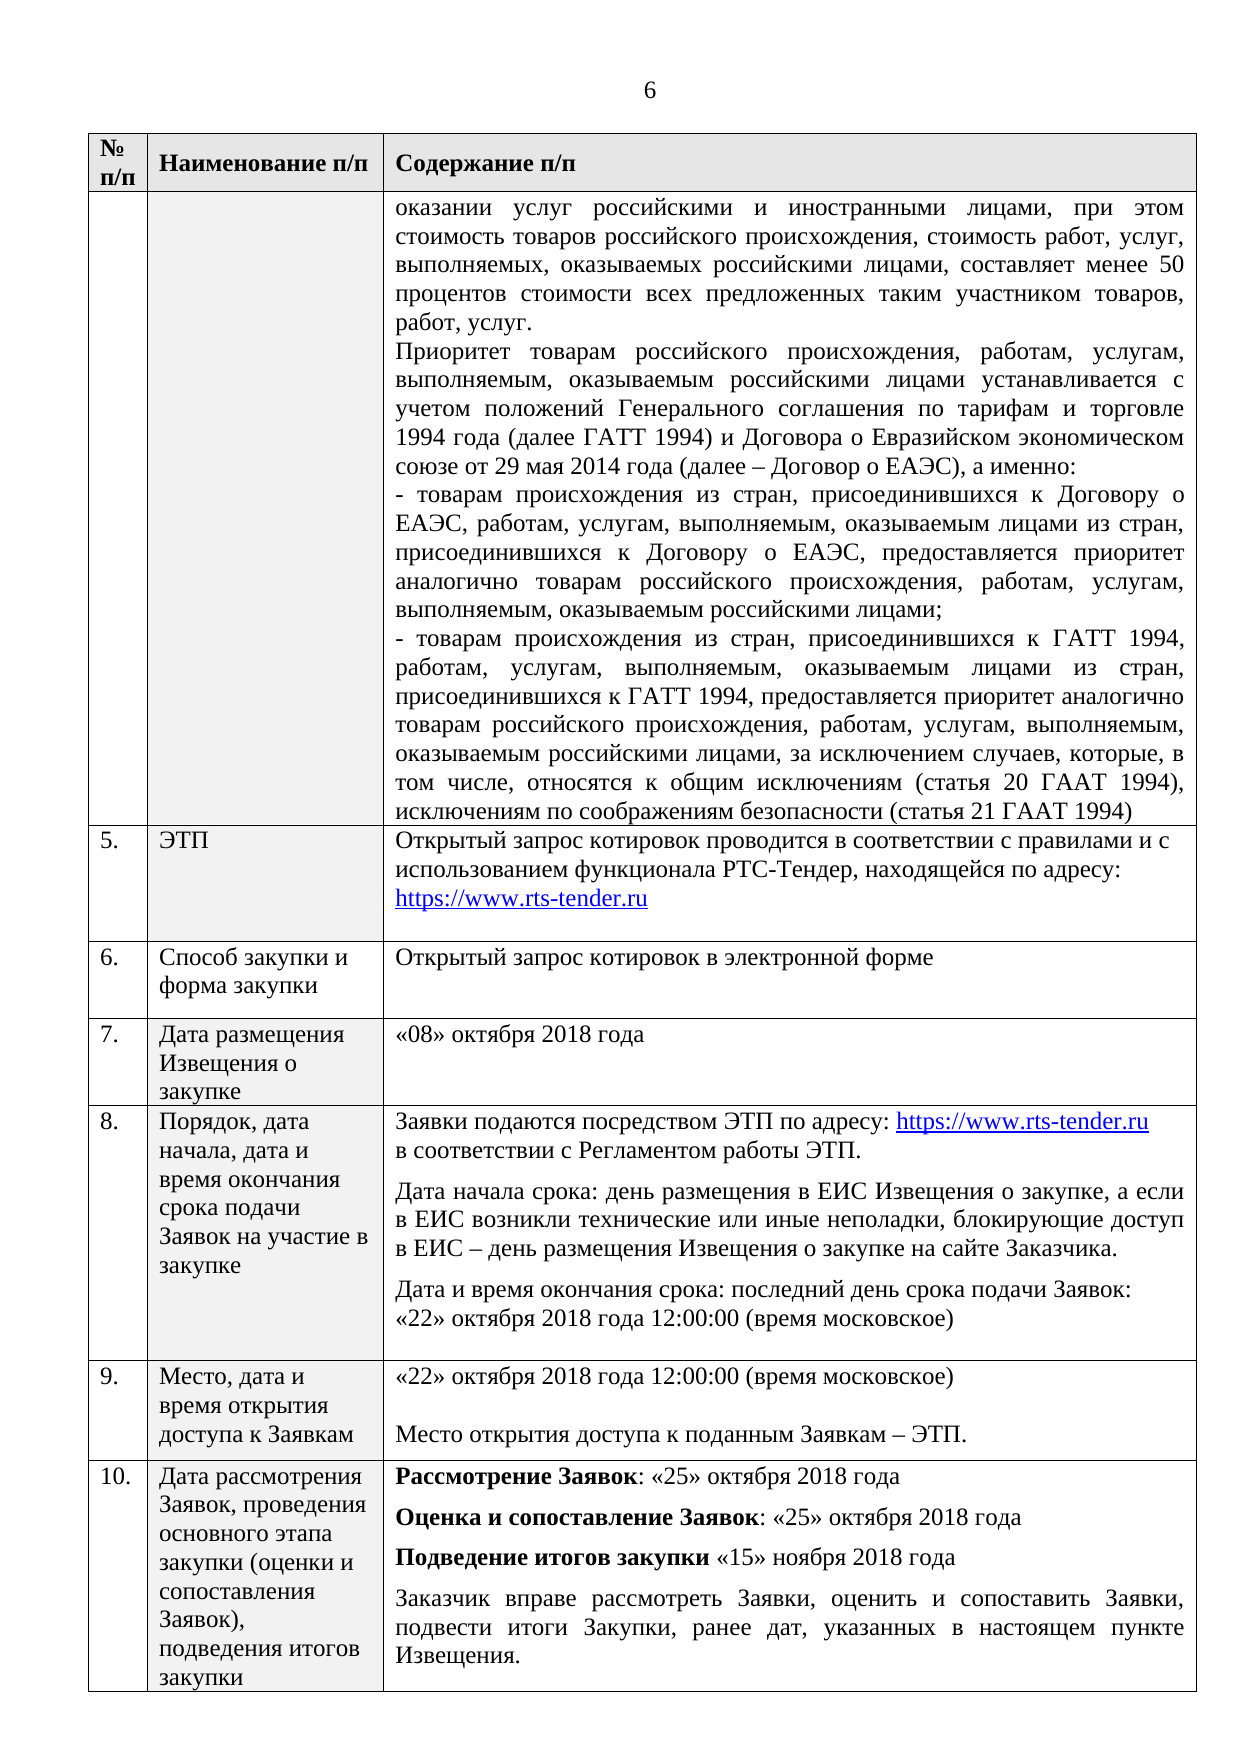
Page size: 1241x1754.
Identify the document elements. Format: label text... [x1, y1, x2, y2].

table_cell [89, 192, 147, 824]
table_cell [89, 1361, 147, 1460]
table_cell Дата рассмотрения Заявок, проведения основного этапа закупки (оценки и сопоставления Заявок), подведения итогов закупки [148, 1461, 383, 1691]
table_cell [89, 1106, 147, 1360]
table_cell Место, дата и время открытия доступа к Заявкам [148, 1361, 383, 1460]
table_header № п/п [89, 134, 147, 191]
table_cell Заявки подаются посредством ЭТП по адресу: https://www.rts-tender.ru в соответствии с Регламентом работы ЭТП. Дата начала срока: день размещения в ЕИС Извещения о закупке, а если в ЕИС возникли технические или иные неполадки, блокирующие доступ в ЕИС – день размещения Извещения о закупке на сайте Заказчика. Дата и время окончания срока: последний день срока подачи Заявок: «22» октября 2018 года 12:00:00 (время московское) [384, 1106, 1196, 1360]
table_cell «08» октября 2018 года [384, 1019, 1196, 1105]
table_cell Способ закупки и форма закупки [148, 942, 383, 1018]
table_cell [89, 1019, 147, 1105]
table_cell ЭТП [148, 826, 383, 941]
table_cell [89, 1461, 147, 1691]
table_header Наименование п/п [148, 134, 383, 191]
table_cell [89, 942, 147, 1018]
table_cell Порядок, дата начала, дата и время окончания срока подачи Заявок на участие в закупке [148, 1106, 383, 1360]
table_cell [89, 826, 147, 941]
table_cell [148, 192, 383, 824]
table_cell Рассмотрение Заявок: «25» октября 2018 года Оценка и сопоставление Заявок: «25» октября 2018 года Подведение итогов закупки «15» ноября 2018 года Заказчик вправе рассмотреть Заявки, оценить и сопоставить Заявки, подвести итоги Закупки, ранее дат, указанных в настоящем пункте Извещения. [384, 1461, 1196, 1691]
table_cell Открытый запрос котировок проводится в соответствии с правилами и с использованием функционала РТС-Тендер, находящейся по адресу: https://www.rts-tender.ru [384, 826, 1196, 941]
table_header Содержание п/п [384, 134, 1196, 191]
table_cell Открытый запрос котировок в электронной форме [384, 942, 1196, 1018]
table_cell «22» октября 2018 года 12:00:00 (время московское) Место открытия доступа к поданным Заявкам – ЭТП. [384, 1361, 1196, 1460]
table_cell Дата размещения Извещения о закупке [148, 1019, 383, 1105]
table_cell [384, 192, 1196, 824]
